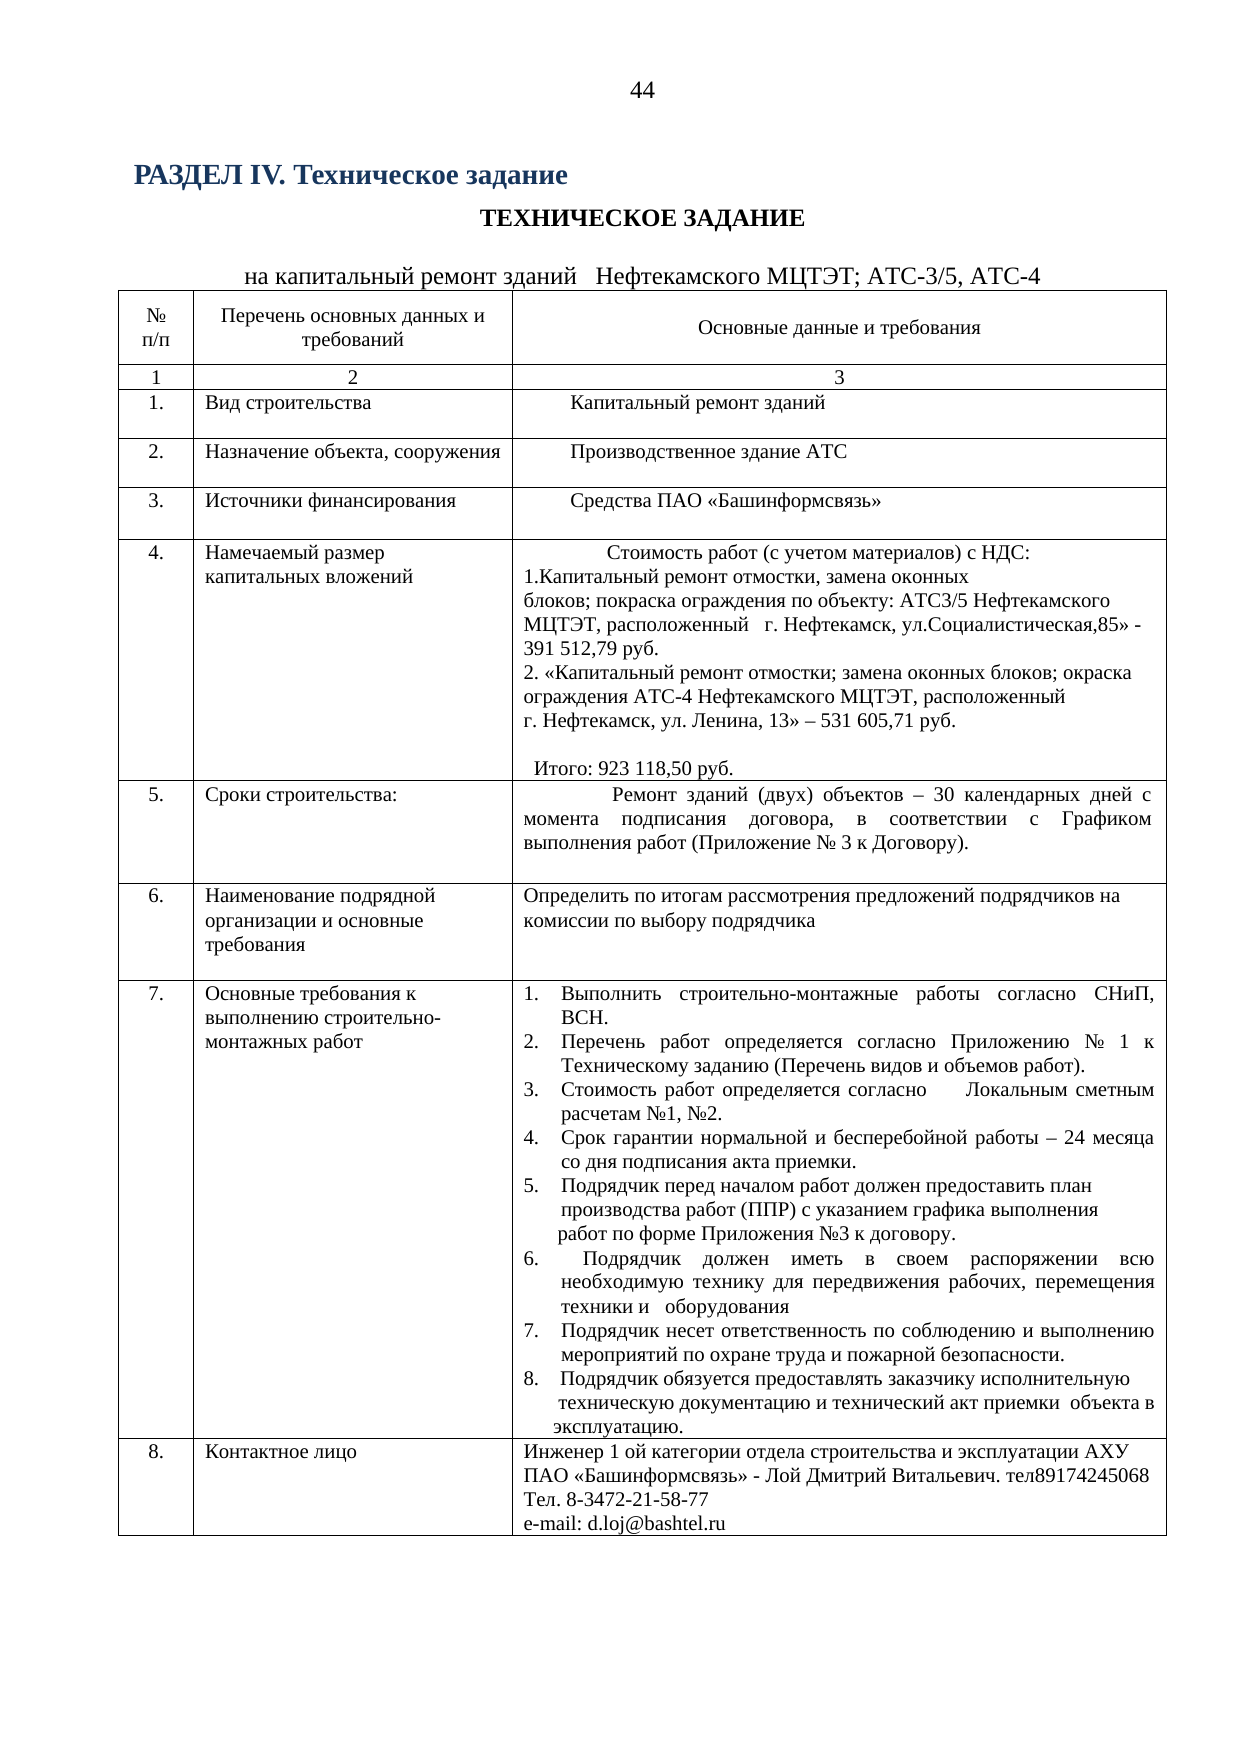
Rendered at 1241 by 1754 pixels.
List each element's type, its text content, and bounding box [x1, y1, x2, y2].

table_cell 2. [119, 439, 193, 487]
table_cell Наименование подрядной организации и основные требования [194, 884, 512, 980]
table_cell Инженер 1 ой категории отдела строительства и эксплуатации АХУ ПАО «Башинформсвязь» - Лой Дмитрий Витальевич. тел89174245068 Тел. 8-3472-21-58-77 e-mail: d.loj@bashtel.ru [513, 1439, 1166, 1535]
table_header Перечень основных данных и требований [194, 291, 512, 364]
table_cell Намечаемый размер капитальных вложений [194, 540, 512, 780]
subtitle РАЗДЕЛ IV. Техническое задание [134, 157, 1196, 191]
table_cell 3. [119, 488, 193, 539]
table_cell Источники финансирования [194, 488, 512, 539]
table_cell Определить по итогам рассмотрения предложений подрядчиков на комиссии по выбору подрядчика [513, 884, 1166, 980]
table_cell Средства ПАО «Башинформсвязь» [513, 488, 1166, 539]
table_cell Назначение объекта, сооружения [194, 439, 512, 487]
table_cell 7. [119, 981, 193, 1438]
table_cell Капитальный ремонт зданий [513, 390, 1166, 438]
table_cell 8. [119, 1439, 193, 1535]
table_cell Контактное лицо [194, 1439, 512, 1535]
table_cell 1 [119, 365, 193, 389]
table_cell 6. [119, 884, 193, 980]
table_cell Выполнить строительно-монтажные работы согласно СНиП, ВСН. Перечень работ определяется согласно Приложению № 1 к Техническому заданию (Перечень видов и объемов работ). Стоимость работ определяется согласно Локальным сметным расчетам №1, №2. Срок гарантии нормальной и бесперебойной работы – 24 месяца со дня подписания акта приемки. Подрядчик перед началом работ должен предоставить план производства работ (ППР) с указанием графика выполнения работ по форме Приложения №3 к договору. Подрядчик должен иметь в своем распоряжении всю необходимую технику для передвижения рабочих, перемещения техники и оборудования Подрядчик несет ответственность по соблюдению и выполнению мероприятий по охране труда и пожарной безопасности. 8. Подрядчик обязуется предоставлять заказчику исполнительную техническую документацию и технический акт приемки объекта в эксплуатацию. [513, 981, 1166, 1438]
table_cell 5. [119, 781, 193, 882]
table_cell 2 [194, 365, 512, 389]
table_cell Стоимость работ (с учетом материалов) c НДС: 1.Капитальный ремонт отмостки, замена оконных блоков; покраска ограждения по объекту: АТС3/5 Нефтекамского МЦТЭТ, расположенный г. Нефтекамск, ул.Социалистическая,85» - 391 512,79 руб. 2. «Капитальный ремонт отмостки; замена оконных блоков; окраска ограждения АТС-4 Нефтекамского МЦТЭТ, расположенный г. Нефтекамск, ул. Ленина, 13» – 531 605,71 руб. Итого: 923 118,50 руб. [513, 540, 1166, 780]
table_header № п/п [119, 291, 193, 364]
table_cell 1. [119, 390, 193, 438]
text ТЕХНИЧЕСКОЕ ЗАДАНИЕ [89, 203, 1196, 232]
table_cell 3 [513, 365, 1166, 389]
table_header Основные данные и требования [513, 291, 1166, 364]
text на капитальный ремонт зданий Нефтекамского МЦТЭТ; АТС-3/5, АТC-4 [89, 261, 1196, 290]
table_cell Основные требования к выполнению строительно-монтажных работ [194, 981, 512, 1438]
table_cell Производственное здание АТС [513, 439, 1166, 487]
table_cell Сроки строительства: [194, 781, 512, 882]
table_cell 4. [119, 540, 193, 780]
table_cell Вид строительства [194, 390, 512, 438]
table_cell Ремонт зданий (двух) объектов – 30 календарных дней с момента подписания договора, в соответствии с Графиком выполнения работ (Приложение № 3 к Договору). [513, 781, 1166, 882]
